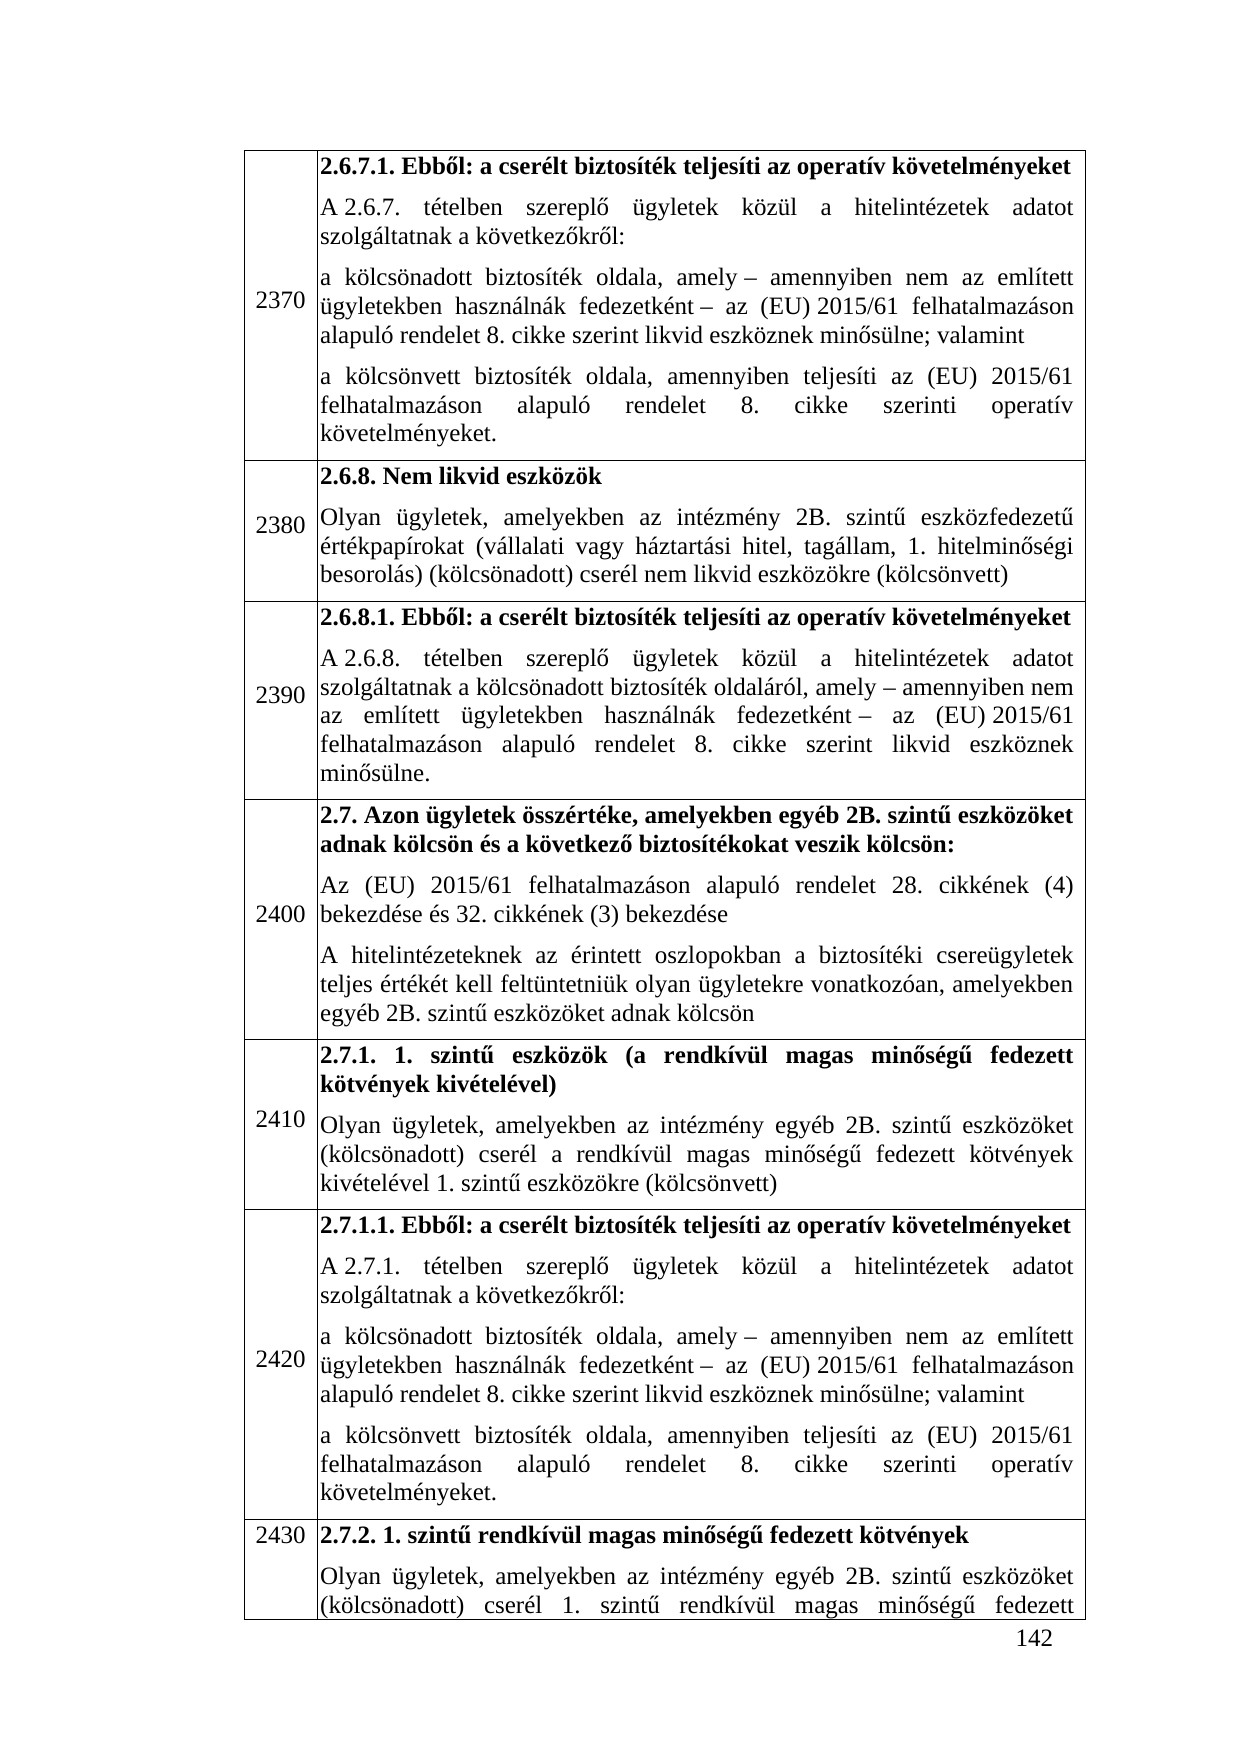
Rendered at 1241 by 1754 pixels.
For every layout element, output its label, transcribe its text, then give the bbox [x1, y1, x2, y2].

table_cell 2410 [245, 1040, 317, 1209]
table_cell 2.7.1.1. Ebből: a cserélt biztosíték teljesíti az operatív követelményeket A 2.7.1. tételben szereplő ügyletek közül a hitelintézetek adatot szolgáltatnak a következőkről: a kölcsönadott biztosíték oldala, amely – amennyiben nem az említett ügyletekben használnák fedezetként – az (EU) 2015/61 felhatalmazáson alapuló rendelet 8. cikke szerint likvid eszköznek minősülne; valamint a kölcsönvett biztosíték oldala, amennyiben teljesíti az (EU) 2015/61 felhatalmazáson alapuló rendelet 8. cikke szerinti operatív követelményeket. [318, 1210, 1085, 1519]
table_cell 2.6.8. Nem likvid eszközök Olyan ügyletek, amelyekben az intézmény 2B. szintű eszközfedezetű értékpapírokat (vállalati vagy háztartási hitel, tagállam, 1. hitelminőségi besorolás) (kölcsönadott) cserél nem likvid eszközökre (kölcsönvett) [318, 461, 1085, 601]
table_cell 2370 [245, 151, 317, 460]
table_cell 2.6.7.1. Ebből: a cserélt biztosíték teljesíti az operatív követelményeket A 2.6.7. tételben szereplő ügyletek közül a hitelintézetek adatot szolgáltatnak a következőkről: a kölcsönadott biztosíték oldala, amely – amennyiben nem az említett ügyletekben használnák fedezetként – az (EU) 2015/61 felhatalmazáson alapuló rendelet 8. cikke szerint likvid eszköznek minősülne; valamint a kölcsönvett biztosíték oldala, amennyiben teljesíti az (EU) 2015/61 felhatalmazáson alapuló rendelet 8. cikke szerinti operatív követelményeket. [318, 151, 1085, 460]
table_cell 2420 [245, 1210, 317, 1519]
table_cell 2380 [245, 461, 317, 601]
table_cell 2390 [245, 602, 317, 799]
table_cell 2.6.8.1. Ebből: a cserélt biztosíték teljesíti az operatív követelményeket A 2.6.8. tételben szereplő ügyletek közül a hitelintézetek adatot szolgáltatnak a kölcsönadott biztosíték oldaláról, amely – amennyiben nem az említett ügyletekben használnák fedezetként – az (EU) 2015/61 felhatalmazáson alapuló rendelet 8. cikke szerint likvid eszköznek minősülne. [318, 602, 1085, 799]
table_cell 2430 [245, 1520, 317, 1618]
table_cell 2.7. Azon ügyletek összértéke, amelyekben egyéb 2B. szintű eszközöket adnak kölcsön és a következő biztosítékokat veszik kölcsön: Az (EU) 2015/61 felhatalmazáson alapuló rendelet 28. cikkének (4) bekezdése és 32. cikkének (3) bekezdése A hitelintézeteknek az érintett oszlopokban a biztosítéki csereügyletek teljes értékét kell feltüntetniük olyan ügyletekre vonatkozóan, amelyekben egyéb 2B. szintű eszközöket adnak kölcsön [318, 800, 1085, 1039]
table_cell 2400 [245, 800, 317, 1039]
table_cell 2.7.1. 1. szintű eszközök (a rendkívül magas minőségű fedezett kötvények kivételével) Olyan ügyletek, amelyekben az intézmény egyéb 2B. szintű eszközöket (kölcsönadott) cserél a rendkívül magas minőségű fedezett kötvények kivételével 1. szintű eszközökre (kölcsönvett) [318, 1040, 1085, 1209]
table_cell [318, 1520, 1085, 1618]
